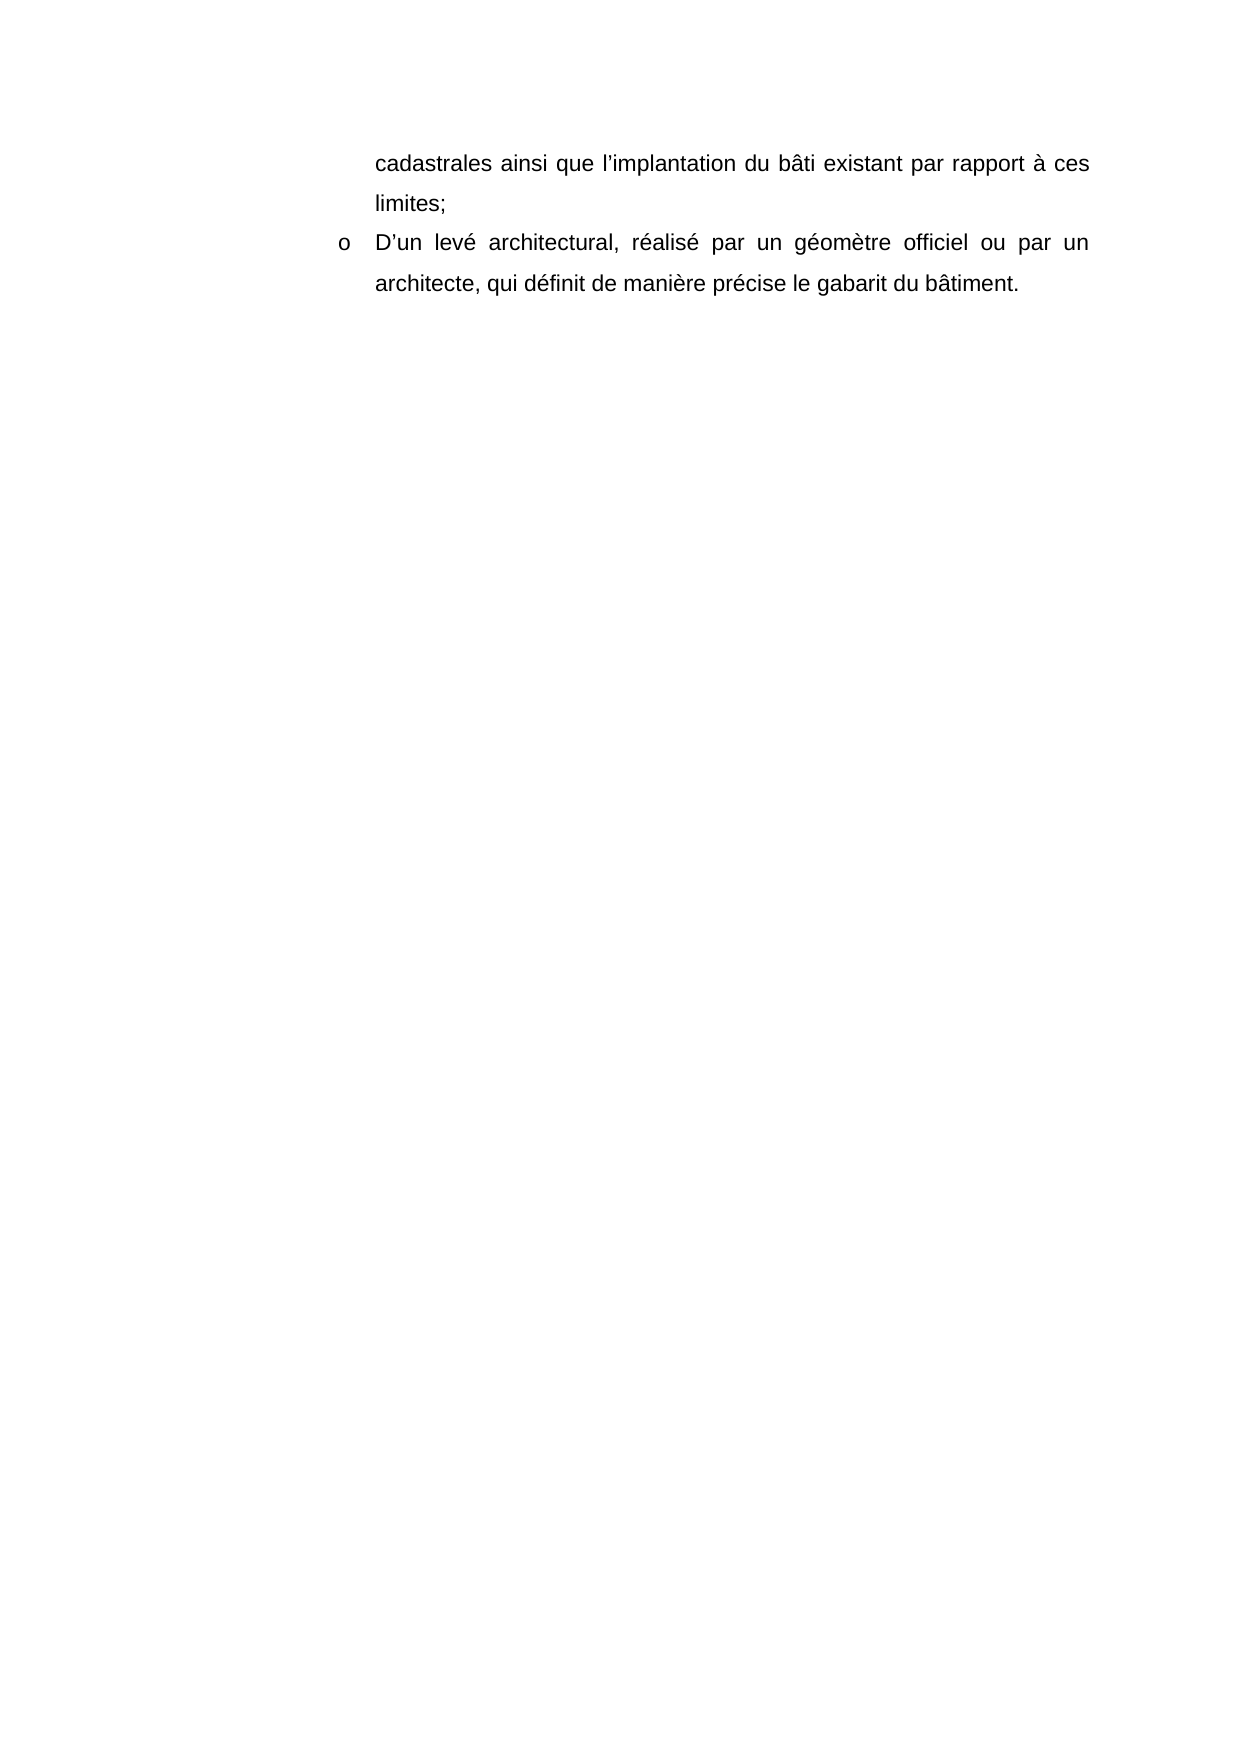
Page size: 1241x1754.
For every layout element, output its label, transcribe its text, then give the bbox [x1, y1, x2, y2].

list D’un levé architectural, réalisé par un géomètre officiel ou par un architecte, qui définit de manière précise le gabarit du bâtiment. [337, 229, 1090, 297]
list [337, 150, 1090, 216]
